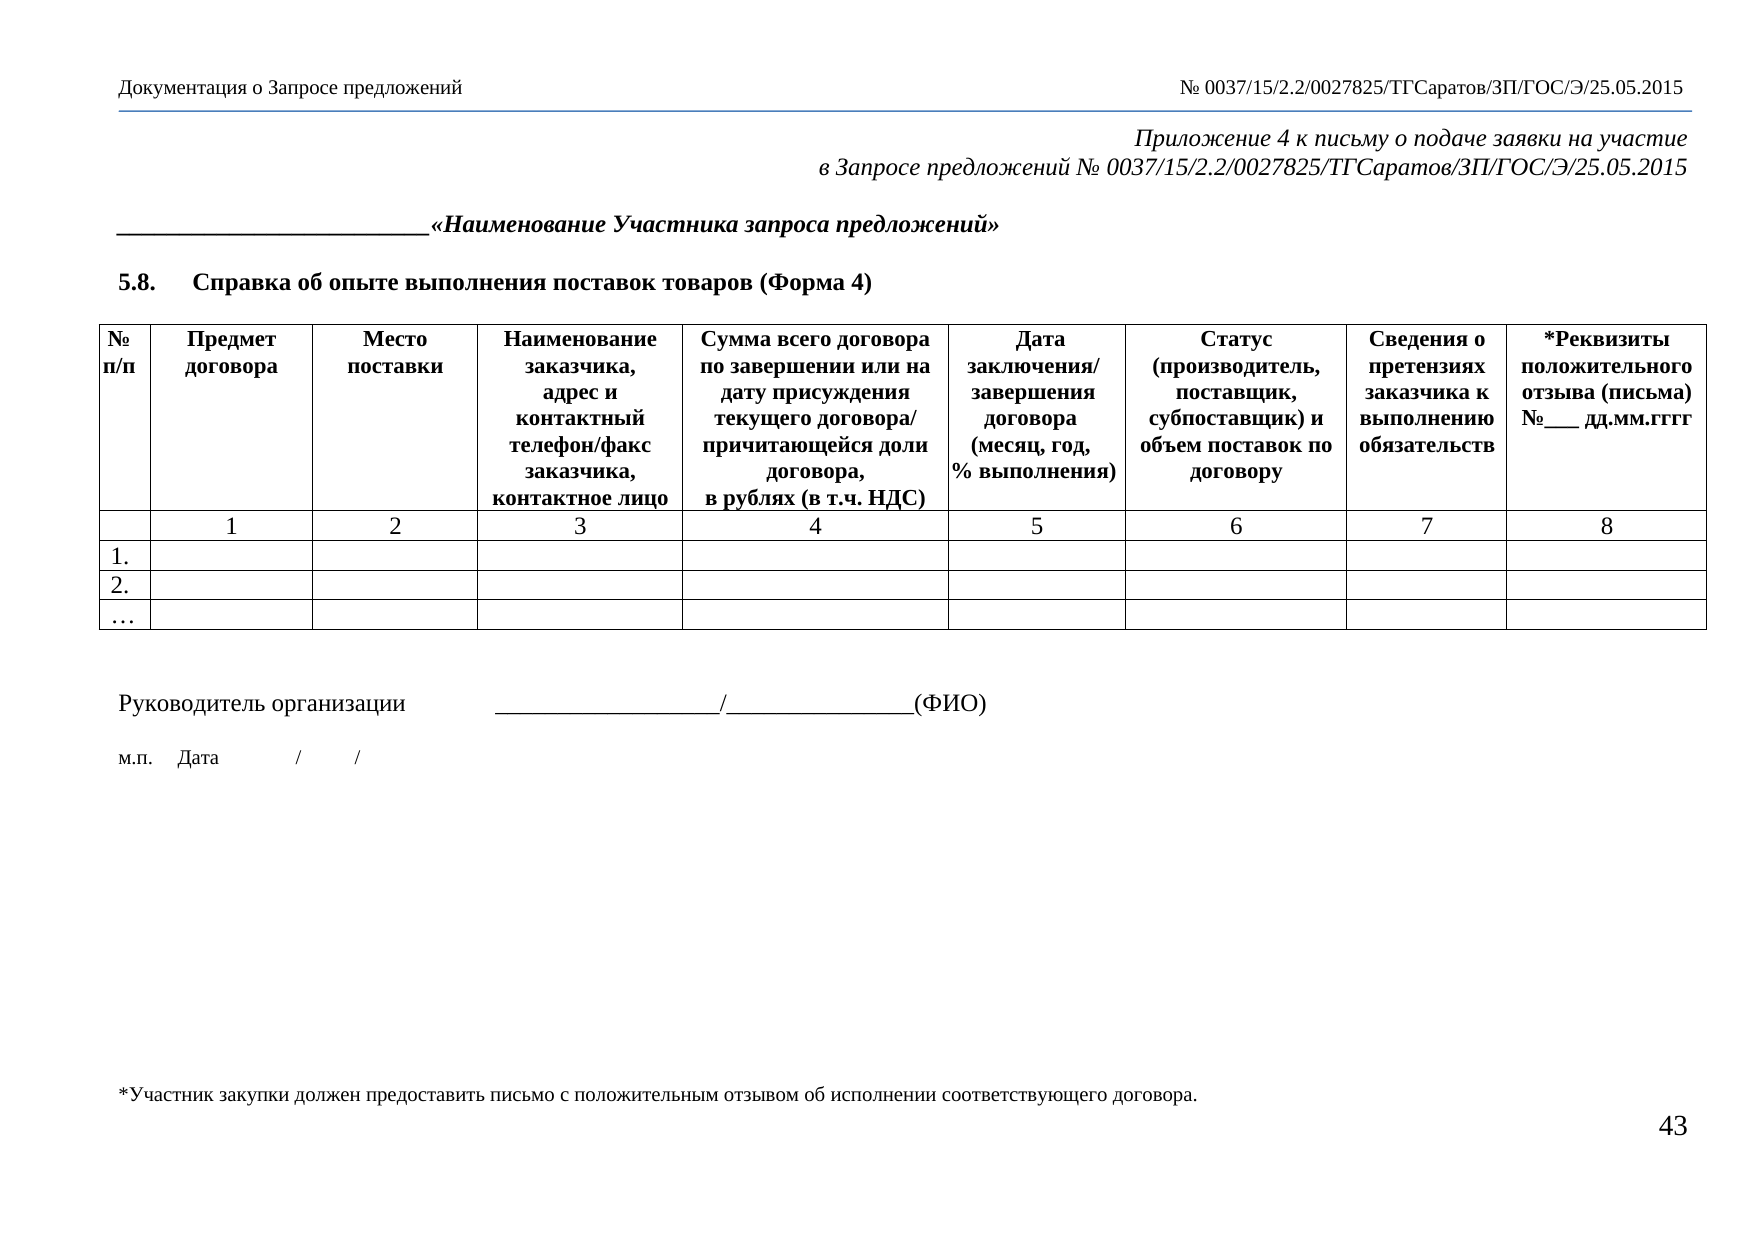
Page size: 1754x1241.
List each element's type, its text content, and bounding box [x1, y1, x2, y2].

table_header *Реквизиты положительного отзыва (письма) №___ дд.мм.гггг [1507, 325, 1706, 510]
table_cell [313, 600, 477, 629]
table_header Наименование заказчика, адрес и контактный телефон/факс заказчика, контактное лицо [478, 325, 682, 510]
text в Запросе предложений № 0037/15/2.2/0027825/ТГСаратов/ЗП/ГОС/Э/25.05.2015 [118, 152, 1687, 181]
table_header Сумма всего договора по завершении или на дату присуждения текущего договора/ причитающейся доли договора, в рублях (в т.ч. НДС) [683, 325, 948, 510]
table_cell 3 [478, 511, 682, 540]
text Руководитель организации /_______________(ФИО) [118, 688, 1687, 716]
table_cell [1126, 541, 1346, 569]
text м.п. Дата / / [118, 745, 1687, 769]
table_cell [1507, 600, 1706, 629]
table_cell 7 [1347, 511, 1506, 540]
table_header Место поставки [313, 325, 477, 510]
table_cell [1347, 541, 1506, 569]
table_cell [949, 600, 1125, 629]
table_cell [683, 541, 948, 569]
table_cell [683, 571, 948, 599]
table_cell [151, 541, 312, 569]
table_cell [100, 511, 150, 540]
table_header Дата заключения/ завершения договора (месяц, год, % выполнения) [949, 325, 1125, 510]
table_cell 5 [949, 511, 1125, 540]
table_cell [1347, 571, 1506, 599]
table_cell 8 [1507, 511, 1706, 540]
list Справка об опыте выполнения поставок товаров (Форма 4) [118, 267, 1687, 296]
table_cell [1347, 600, 1506, 629]
table_cell … [100, 600, 150, 629]
table_cell [313, 571, 477, 599]
table_cell [1507, 571, 1706, 599]
table_cell 2 [313, 511, 477, 540]
table_cell [949, 541, 1125, 569]
table_header Предмет договора [151, 325, 312, 510]
text _________________________«Наименование Участника запроса предложений» [118, 209, 1687, 238]
table_cell [100, 541, 150, 569]
table_cell [313, 541, 477, 569]
table_cell [100, 571, 150, 599]
text Приложение 4 к письму о подаче заявки на участие [118, 123, 1687, 152]
table_cell [949, 571, 1125, 599]
table_cell [1126, 571, 1346, 599]
table_header Статус (производитель, поставщик, субпоставщик) и объем поставок по договору [1126, 325, 1346, 510]
table_cell [683, 600, 948, 629]
table_cell 4 [683, 511, 948, 540]
table_cell [151, 571, 312, 599]
table_cell [1507, 541, 1706, 569]
table_cell [478, 541, 682, 569]
table_cell [151, 600, 312, 629]
table_header № п/п [100, 325, 150, 510]
text *Участник закупки должен предоставить письмо с положительным отзывом об исполнении соответствующего договора. [118, 1082, 1687, 1106]
table_cell 1 [151, 511, 312, 540]
table_cell [478, 600, 682, 629]
table_cell [1126, 600, 1346, 629]
table_header Сведения о претензиях заказчика к выполнению обязательств [1347, 325, 1506, 510]
table_cell [478, 571, 682, 599]
table_cell 6 [1126, 511, 1346, 540]
